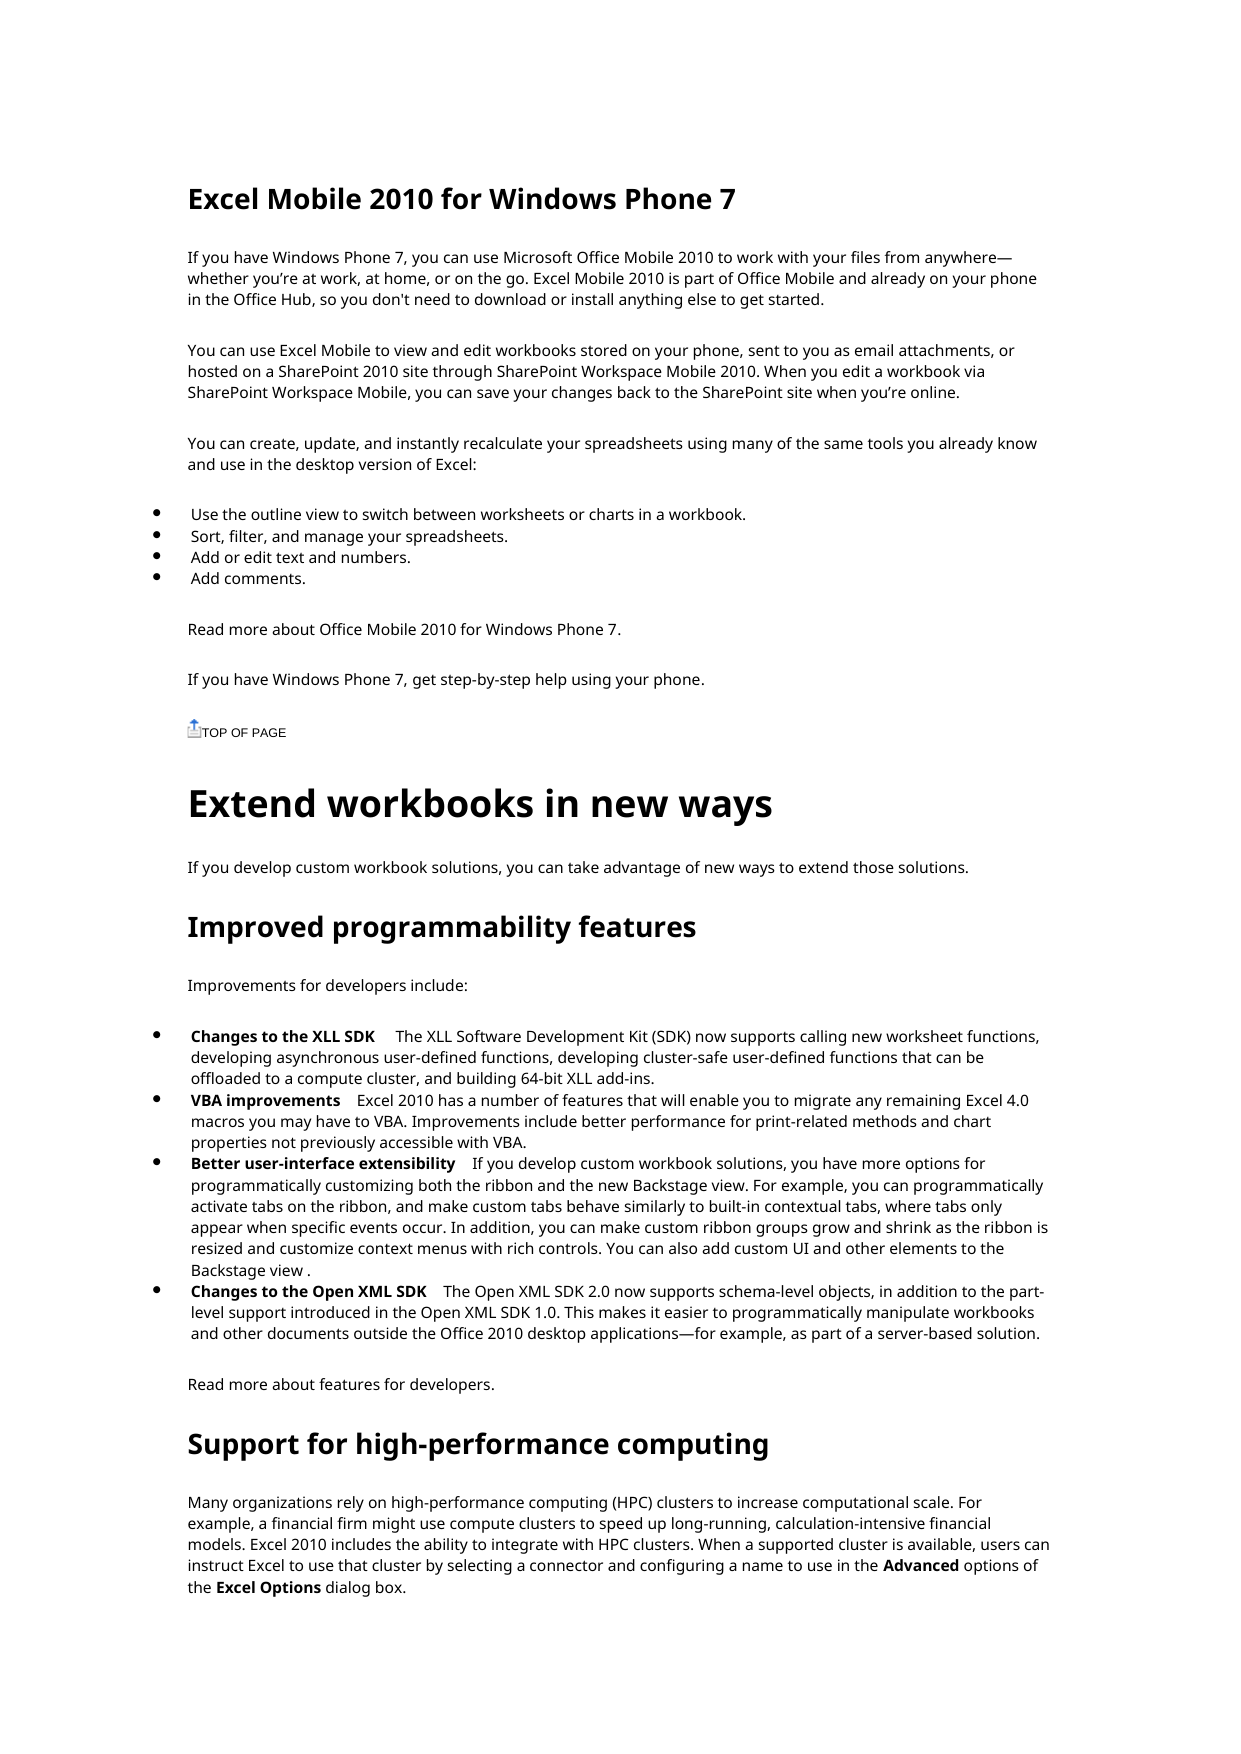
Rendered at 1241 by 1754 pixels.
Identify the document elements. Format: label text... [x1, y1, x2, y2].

text If you have Windows Phone 7, you can use Microsoft Office Mobile 2010 to work with your files from anywhere—whether you’re at work, at home, or on the go. Excel Mobile 2010 is part of Office Mobile and already on your phone in the Office Hub, so you don't need to download or install anything else to get started. [187, 247, 1053, 310]
text Extend workbooks in new ways [187, 777, 1053, 828]
list Use the outline view to switch between worksheets or charts in a workbook. [153, 504, 1053, 525]
list Better user-interface extensibility If you develop custom workbook solutions, you have more options for programmatically customizing both the ribbon and the new Backstage view. For example, you can programmatically activate tabs on the ribbon, and make custom tabs behave similarly to built-in contextual tabs, where tabs only appear when specific events occur. In addition, you can make custom ribbon groups grow and shrink as the ribbon is resized and customize context menus with rich controls. You can also add custom UI and other elements to the Backstage view . [153, 1153, 1053, 1281]
text Many organizations rely on high-performance computing (HPC) clusters to increase computational scale. For example, a financial firm might use compute clusters to speed up long-running, calculation-intensive financial models. Excel 2010 includes the ability to integrate with HPC clusters. When a supported cluster is available, users can instruct Excel to use that cluster by selecting a connector and configuring a name to use in the Advanced options of the Excel Options dialog box. [187, 1491, 1053, 1598]
text You can use Excel Mobile to view and edit workbooks stored on your phone, sent to you as email attachments, or hosted on a SharePoint 2010 site through SharePoint Workspace Mobile 2010. When you edit a workbook via SharePoint Workspace Mobile, you can save your changes back to the SharePoint site when you’re online. [187, 339, 1053, 403]
text Improvements for developers include: [187, 975, 1053, 996]
text You can create, update, and instantly recalculate your spreadsheets using many of the same tools you already know and use in the desktop version of Excel: [187, 432, 1053, 475]
text If you have Windows Phone 7, get step-by-step help using your phone. [187, 669, 1053, 690]
list Add comments. [153, 568, 1053, 589]
list Sort, filter, and manage your spreadsheets. [153, 525, 1053, 547]
list Changes to the XLL SDK The XLL Software Development Kit (SDK) now supports calling new worksheet functions, developing asynchronous user-defined functions, developing cluster-safe user-defined functions that can be offloaded to a compute cluster, and building 64-bit XLL add-ins. [153, 1026, 1053, 1089]
text Excel Mobile 2010 for Windows Phone 7 [187, 179, 1053, 217]
text Read more about Office Mobile 2010 for Windows Phone 7. [187, 618, 1053, 639]
list Add or edit text and numbers. [153, 547, 1053, 568]
list VBA improvements Excel 2010 has a number of features that will enable you to migrate any remaining Excel 4.0 macros you may have to VBA. Improvements include better performance for print-related methods and chart properties not previously accessible with VBA. [153, 1089, 1053, 1153]
text Improved programmability features [187, 908, 1053, 946]
text Top of Page [187, 719, 1053, 748]
text Read more about features for developers. [187, 1373, 1053, 1395]
text If you develop custom workbook solutions, you can take advantage of new ways to extend those solutions. [187, 857, 1053, 878]
picture [187, 719, 202, 738]
list Changes to the Open XML SDK The Open XML SDK 2.0 now supports schema-level objects, in addition to the part-level support introduced in the Open XML SDK 1.0. This makes it easier to programmatically manipulate workbooks and other documents outside the Office 2010 desktop applications—for example, as part of a server-based solution. [153, 1281, 1053, 1344]
text Support for high-performance computing [187, 1424, 1053, 1462]
